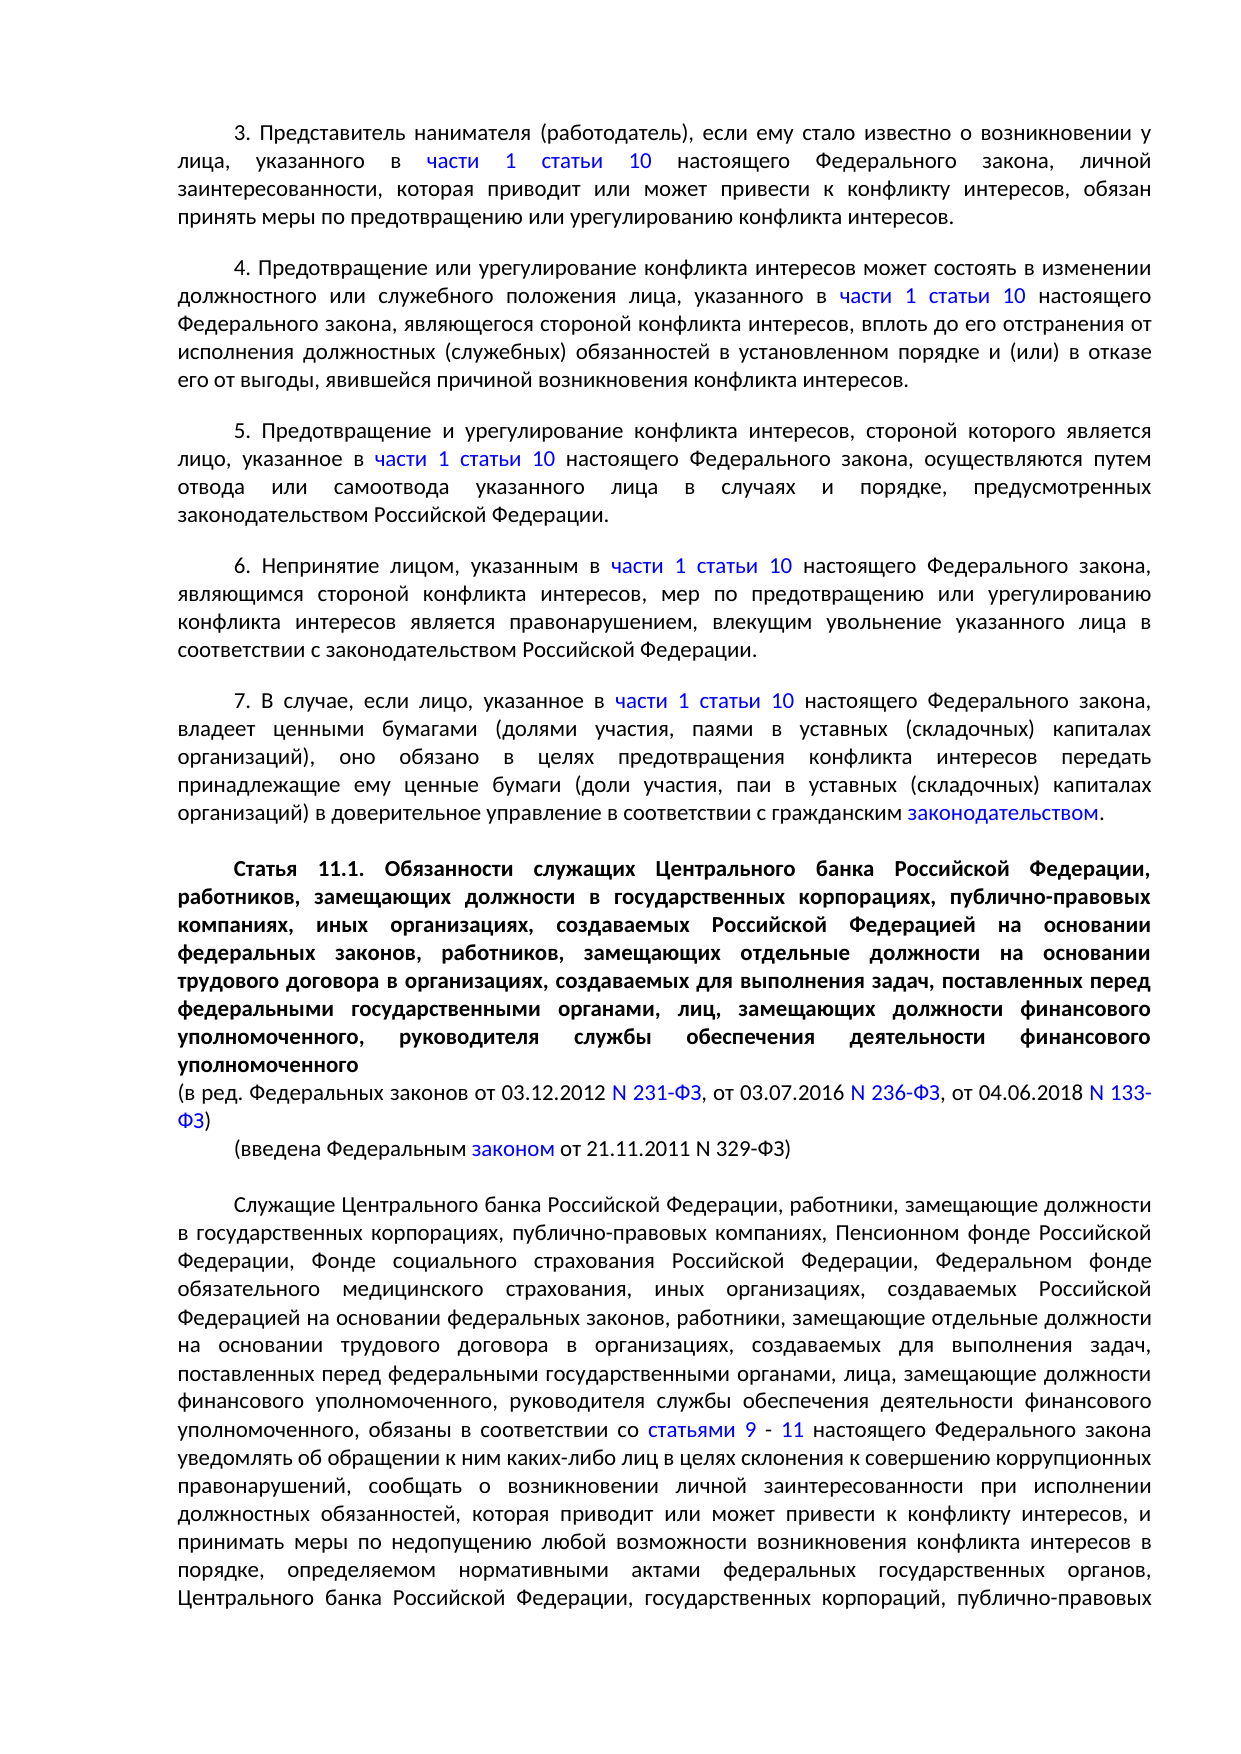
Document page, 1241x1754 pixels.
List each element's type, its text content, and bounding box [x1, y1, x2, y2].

text (введена Федеральным законом от 21.11.2011 N 329-ФЗ) [177, 1134, 1152, 1162]
text (в ред. Федеральных законов от 03.12.2012 N 231-ФЗ, от 03.07.2016 N 236-ФЗ, от 04.06.2018 N 133-ФЗ) [177, 1078, 1152, 1134]
text 4. Предотвращение или урегулирование конфликта интересов может состоять в изменении должностного или служебного положения лица, указанного в части 1 статьи 10 настоящего Федерального закона, являющегося стороной конфликта интересов, вплоть до его отстранения от исполнения должностных (служебных) обязанностей в установленном порядке и (или) в отказе его от выгоды, явившейся причиной возникновения конфликта интересов. [177, 253, 1152, 393]
text 7. В случае, если лицо, указанное в части 1 статьи 10 настоящего Федерального закона, владеет ценными бумагами (долями участия, паями в уставных (складочных) капиталах организаций), оно обязано в целях предотвращения конфликта интересов передать принадлежащие ему ценные бумаги (доли участия, паи в уставных (складочных) капиталах организаций) в доверительное управление в соответствии с гражданским законодательством. [177, 686, 1152, 826]
title Статья 11.1. Обязанности служащих Центрального банка Российской Федерации, работников, замещающих должности в государственных корпорациях, публично-правовых компаниях, иных организациях, создаваемых Российской Федерацией на основании федеральных законов, работников, замещающих отдельные должности на основании трудового договора в организациях, создаваемых для выполнения задач, поставленных перед федеральными государственными органами, лиц, замещающих должности финансового уполномоченного, руководителя службы обеспечения деятельности финансового уполномоченного [177, 854, 1152, 1078]
text 5. Предотвращение и урегулирование конфликта интересов, стороной которого является лицо, указанное в части 1 статьи 10 настоящего Федерального закона, осуществляются путем отвода или самоотвода указанного лица в случаях и порядке, предусмотренных законодательством Российской Федерации. [177, 416, 1152, 528]
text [177, 1191, 1152, 1611]
text 6. Непринятие лицом, указанным в части 1 статьи 10 настоящего Федерального закона, являющимся стороной конфликта интересов, мер по предотвращению или урегулированию конфликта интересов является правонарушением, влекущим увольнение указанного лица в соответствии с законодательством Российской Федерации. [177, 551, 1152, 663]
text 3. Представитель нанимателя (работодатель), если ему стало известно о возникновении у лица, указанного в части 1 статьи 10 настоящего Федерального закона, личной заинтересованности, которая приводит или может привести к конфликту интересов, обязан принять меры по предотвращению или урегулированию конфликта интересов. [177, 118, 1152, 230]
